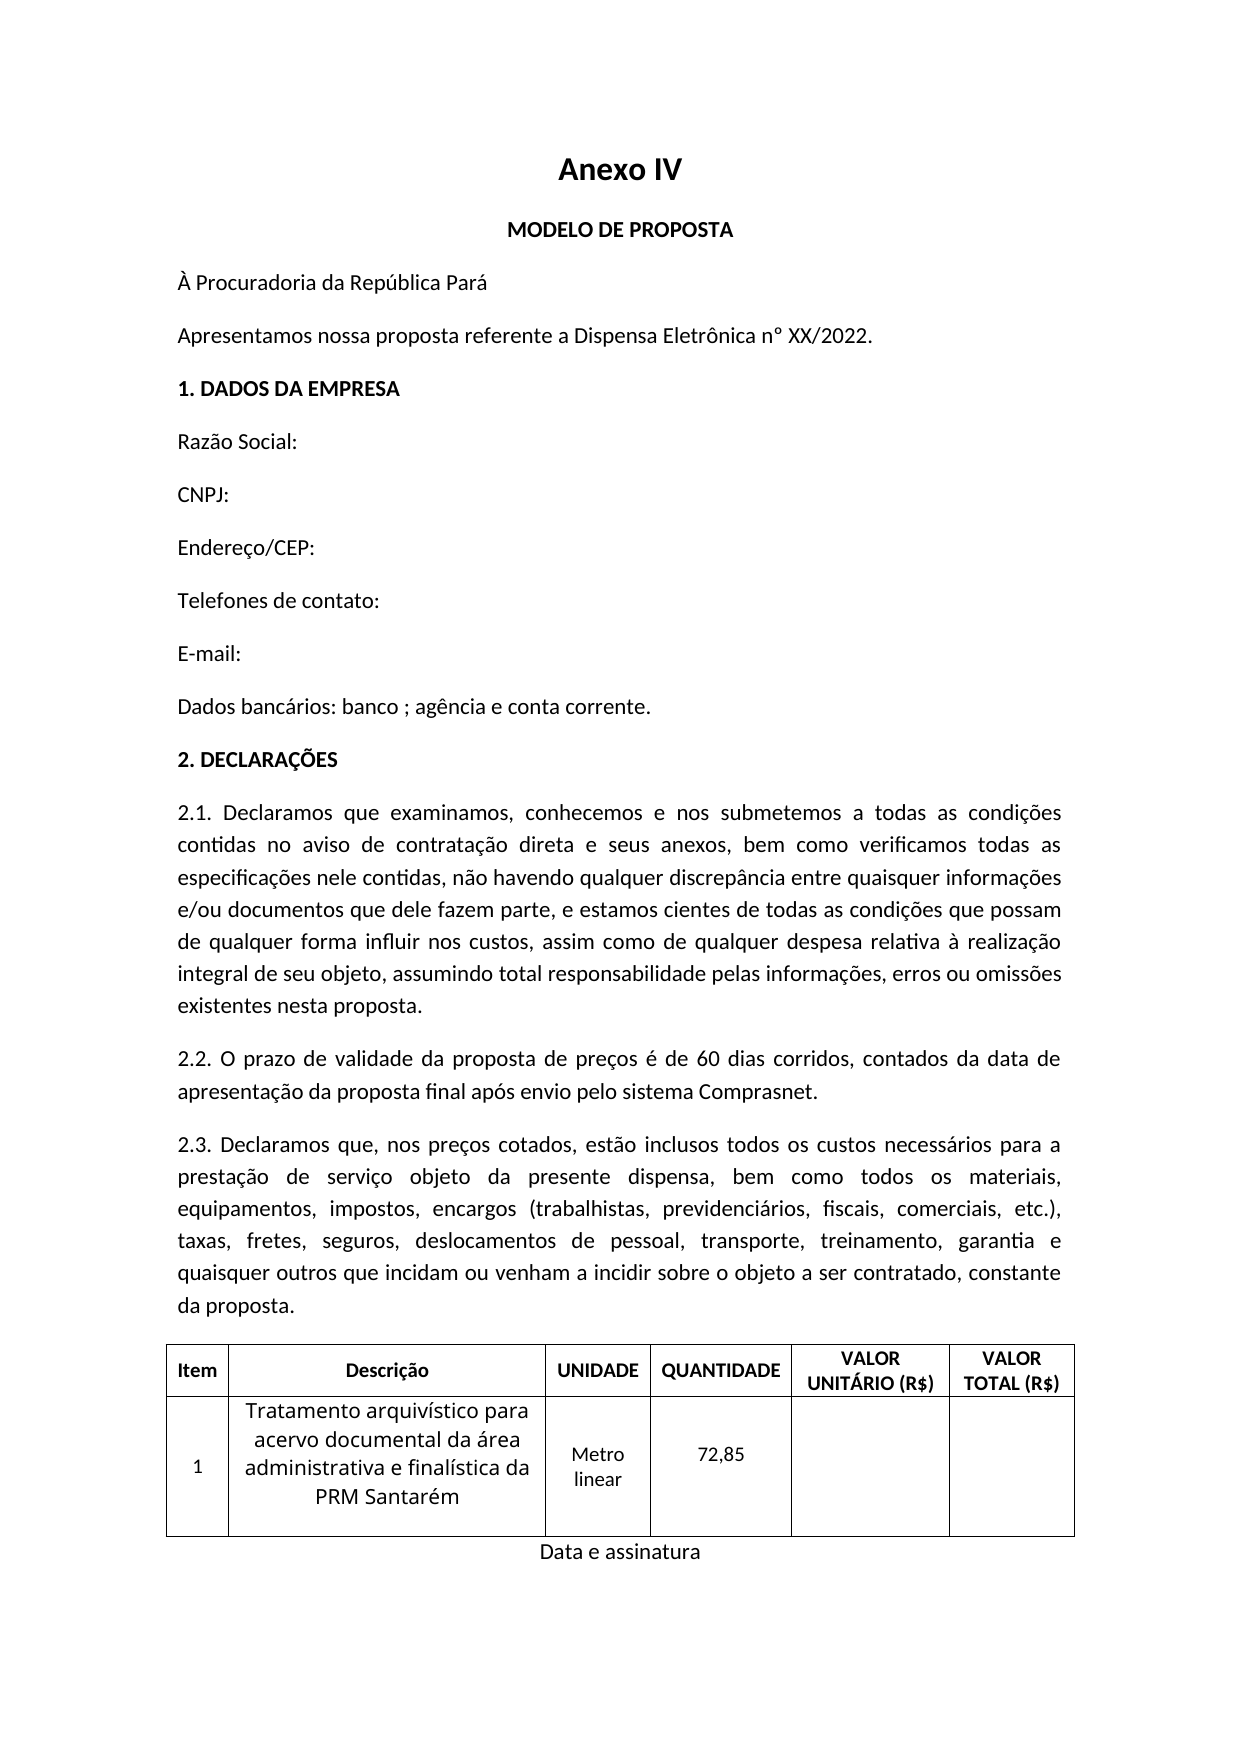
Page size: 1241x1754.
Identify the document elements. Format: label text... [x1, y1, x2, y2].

table_cell Metro linear [546, 1397, 650, 1536]
text MODELO DE PROPOSTA [177, 215, 1063, 243]
text Razão Social: [177, 427, 1063, 455]
text À Procuradoria da República Pará [177, 268, 1063, 296]
table_cell [950, 1397, 1074, 1536]
text 2. DECLARAÇÕES [177, 745, 1063, 773]
text Apresentamos nossa proposta referente a Dispensa Eletrônica nº XX/2022. [177, 321, 1063, 349]
table_header QUANTIDADE [651, 1345, 791, 1396]
table_cell 72,85 [651, 1397, 791, 1536]
table_header VALOR TOTAL (R$) [950, 1345, 1074, 1396]
table_cell 1 [167, 1397, 228, 1536]
table_header VALOR UNITÁRIO (R$) [792, 1345, 949, 1396]
table_cell Tratamento arquivístico para acervo documental da área administrativa e finalística da PRM Santarém [229, 1397, 545, 1536]
table_header Descrição [229, 1345, 545, 1396]
text 2.2. O prazo de validade da proposta de preços é de 60 dias corridos, contados da data de apresentação da proposta final após envio pelo sistema Comprasnet. [177, 1044, 1063, 1105]
text CNPJ: [177, 480, 1063, 508]
text Anexo IV [177, 148, 1063, 188]
text Telefones de contato: [177, 586, 1063, 614]
table_header UNIDADE [546, 1345, 650, 1396]
text 1. DADOS DA EMPRESA [177, 374, 1063, 402]
table_cell [792, 1397, 949, 1536]
text 2.3. Declaramos que, nos preços cotados, estão inclusos todos os custos necessários para a prestação de serviço objeto da presente dispensa, bem como todos os materiais, equipamentos, impostos, encargos (trabalhistas, previdenciários, fiscais, comerciais, etc.), taxas, fretes, seguros, deslocamentos de pessoal, transporte, treinamento, garantia e quaisquer outros que incidam ou venham a incidir sobre o objeto a ser contratado, constante da proposta. [177, 1130, 1063, 1319]
text Data e assinatura [177, 1537, 1063, 1565]
text Endereço/CEP: [177, 533, 1063, 561]
table_header Item [167, 1345, 228, 1396]
text Dados bancários: banco ; agência e conta corrente. [177, 692, 1063, 720]
text 2.1. Declaramos que examinamos, conhecemos e nos submetemos a todas as condições contidas no aviso de contratação direta e seus anexos, bem como verificamos todas as especificações nele contidas, não havendo qualquer discrepância entre quaisquer informações e/ou documentos que dele fazem parte, e estamos cientes de todas as condições que possam de qualquer forma influir nos custos, assim como de qualquer despesa relativa à realização integral de seu objeto, assumindo total responsabilidade pelas informações, erros ou omissões existentes nesta proposta. [177, 798, 1063, 1019]
text E-mail: [177, 639, 1063, 667]
